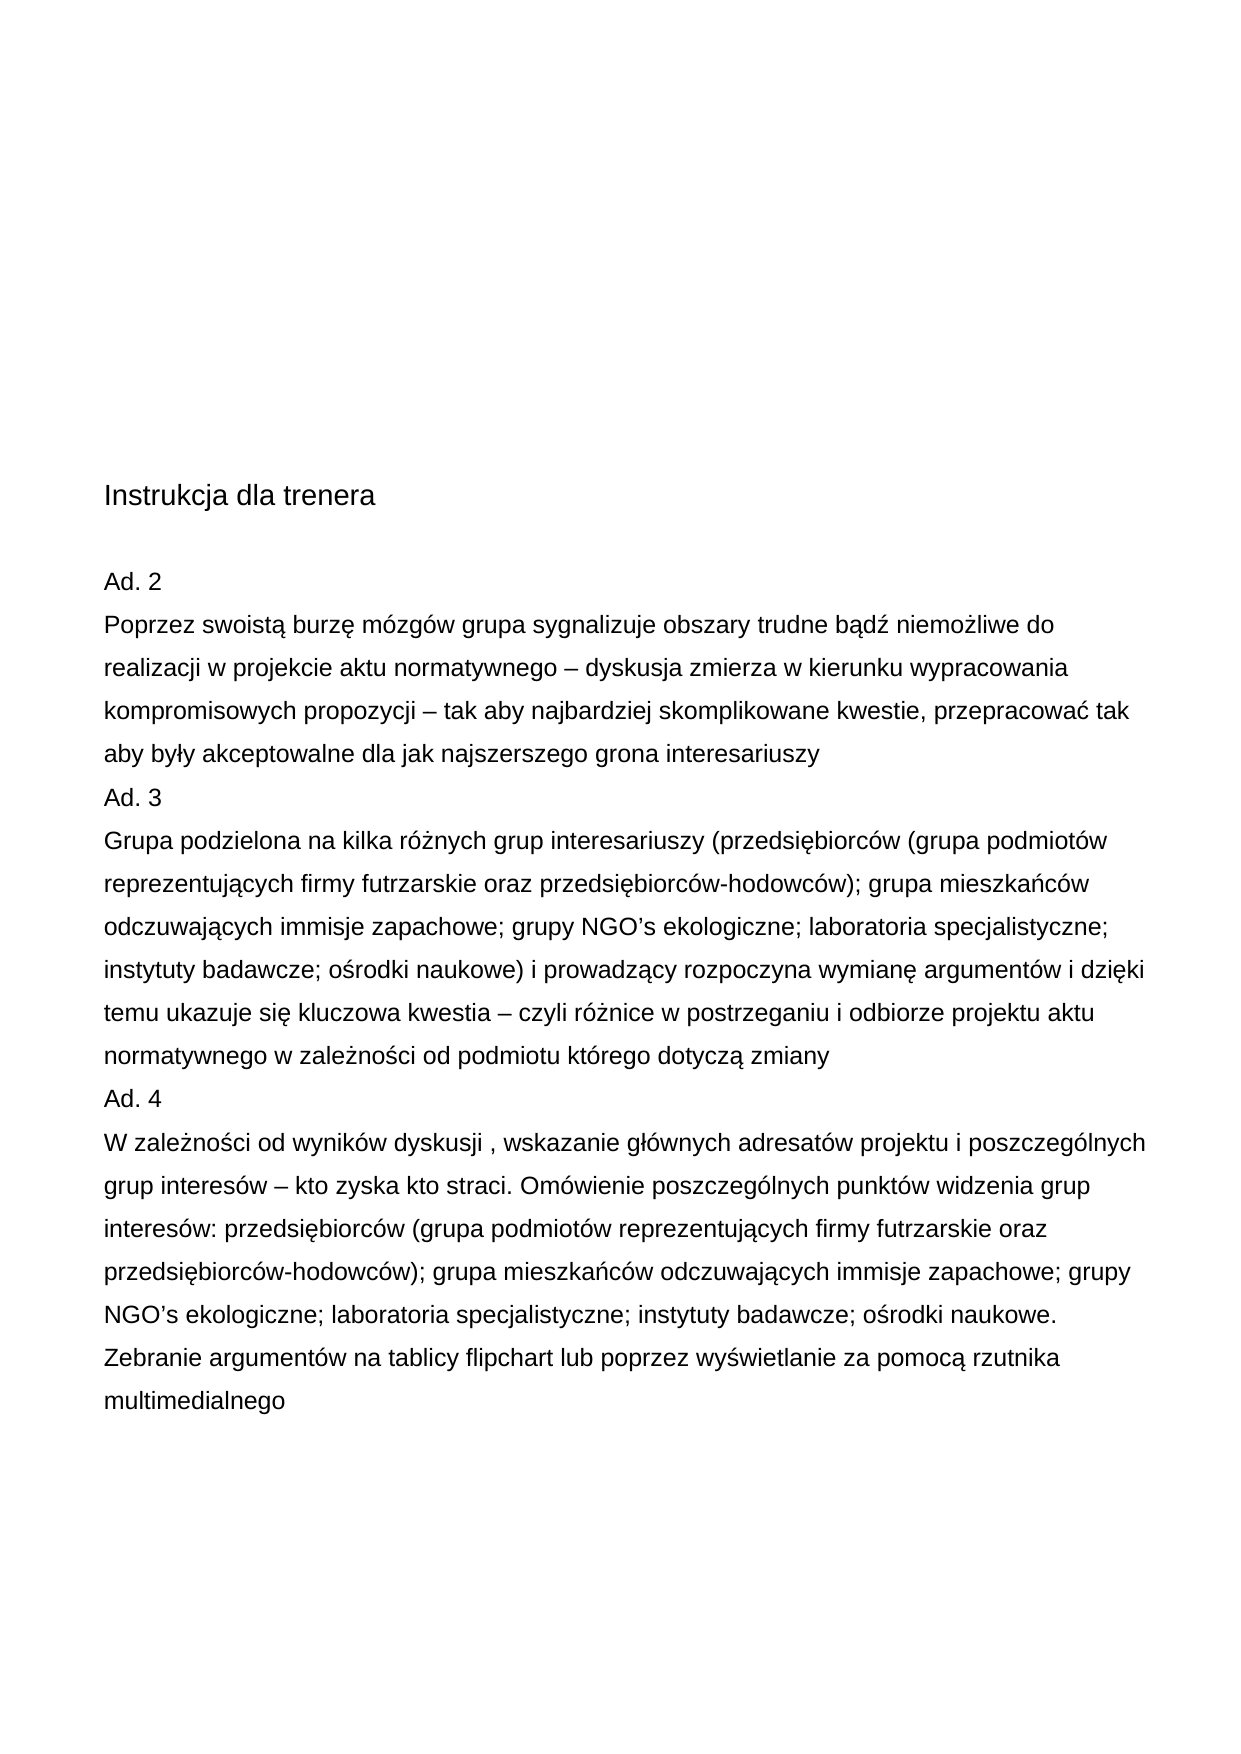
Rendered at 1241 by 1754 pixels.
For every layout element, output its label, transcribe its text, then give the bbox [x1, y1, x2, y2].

text Instrukcja dla trenera [103, 478, 1152, 511]
text Ad. 4 [103, 1084, 1152, 1113]
text Poprzez swoistą burzę mózgów grupa sygnalizuje obszary trudne bądź niemożliwe do realizacji w projekcie aktu normatywnego – dyskusja zmierza w kierunku wypracowania kompromisowych propozycji – tak aby najbardziej skomplikowane kwestie, przepracować tak aby były akceptowalne dla jak najszerszego grona interesariuszy [103, 610, 1152, 768]
text Grupa podzielona na kilka różnych grup interesariuszy (przedsiębiorców (grupa podmiotów reprezentujących firmy futrzarskie oraz przedsiębiorców-hodowców); grupa mieszkańców odczuwających immisje zapachowe; grupy NGO’s ekologiczne; laboratoria specjalistyczne; instytuty badawcze; ośrodki naukowe) i prowadzący rozpoczyna wymianę argumentów i dzięki temu ukazuje się kluczowa kwestia – czyli różnice w postrzeganiu i odbiorze projektu aktu normatywnego w zależności od podmiotu którego dotyczą zmiany [103, 826, 1152, 1070]
text Ad. 2 [103, 567, 1152, 596]
text Ad. 3 [103, 782, 1152, 811]
text W zależności od wyników dyskusji , wskazanie głównych adresatów projektu i poszczególnych grup interesów – kto zyska kto straci. Omówienie poszczególnych punktów widzenia grup interesów: przedsiębiorców (grupa podmiotów reprezentujących firmy futrzarskie oraz przedsiębiorców-hodowców); grupa mieszkańców odczuwających immisje zapachowe; grupy NGO’s ekologiczne; laboratoria specjalistyczne; instytuty badawcze; ośrodki naukowe. Zebranie argumentów na tablicy flipchart lub poprzez wyświetlanie za pomocą rzutnika multimedialnego [103, 1127, 1152, 1415]
